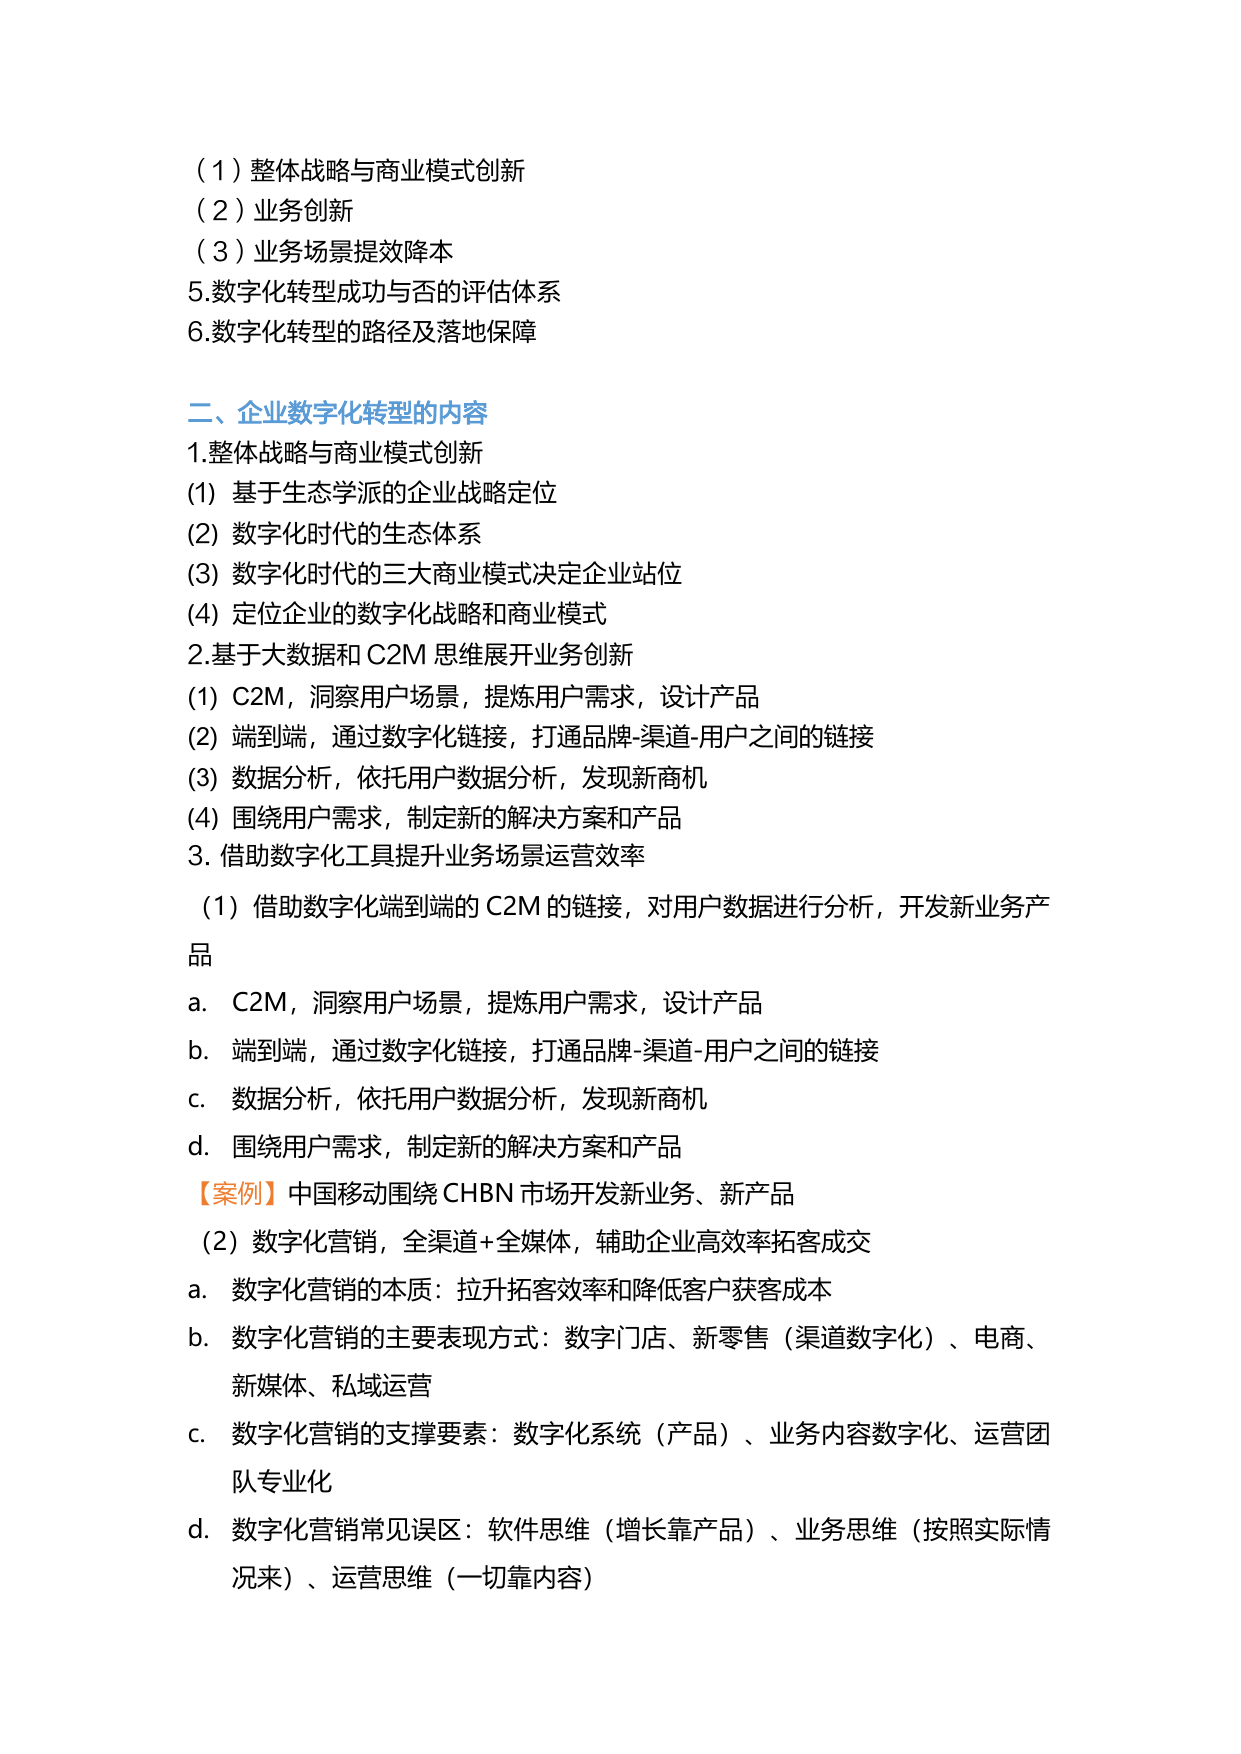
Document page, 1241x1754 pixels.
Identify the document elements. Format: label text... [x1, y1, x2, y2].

text 5.数字化转型成功与否的评估体系 [187, 272, 1053, 313]
list 数字化营销的本质：拉升拓客效率和降低客户获客成本 [187, 1260, 1053, 1308]
text 6.数字化转型的路径及落地保障 [187, 313, 1053, 353]
list （2）数字化营销，全渠道+全媒体，辅助企业高效率拓客成交 [187, 1212, 1053, 1260]
list 整体战略与商业模式创新 [187, 151, 1053, 192]
list 数据分析，依托用户数据分析，发现新商机 [187, 1069, 1053, 1117]
list 端到端，通过数字化链接，打通品牌-渠道-用户之间的链接 [187, 716, 1053, 756]
list 定位企业的数字化战略和商业模式 [187, 595, 1053, 635]
list （1）借助数字化端到端的C2M的链接，对用户数据进行分析，开发新业务产品 [187, 877, 1053, 973]
list 数字化时代的生态体系 [187, 514, 1053, 554]
list 端到端，通过数字化链接，打通品牌-渠道-用户之间的链接 [187, 1021, 1053, 1069]
list 基于生态学派的企业战略定位 [187, 474, 1053, 514]
list 借助数字化工具提升业务场景运营效率 [187, 837, 1053, 877]
text 1.整体战略与商业模式创新 [187, 433, 1053, 474]
list 围绕用户需求，制定新的解决方案和产品 [187, 796, 1053, 837]
list 数据分析，依托用户数据分析，发现新商机 [187, 756, 1053, 796]
text 2.基于大数据和C2M思维展开业务创新 [187, 635, 1053, 675]
list 【案例】中国移动围绕CHBN市场开发新业务、新产品 [187, 1164, 1053, 1212]
list 数字化营销常见误区：软件思维（增长靠产品）、业务思维（按照实际情况来）、运营思维（一切靠内容） [187, 1500, 1053, 1596]
list 业务创新 [187, 192, 1053, 232]
list 数字化营销的支撑要素：数字化系统（产品）、业务内容数字化、运营团队专业化 [187, 1404, 1053, 1500]
list 业务场景提效降本 [187, 232, 1053, 272]
list 数字化时代的三大商业模式决定企业站位 [187, 554, 1053, 595]
list C2M，洞察用户场景，提炼用户需求，设计产品 [187, 675, 1053, 716]
list C2M，洞察用户场景，提炼用户需求，设计产品 [187, 973, 1053, 1021]
text 二、企业数字化转型的内容 [187, 393, 1053, 433]
list 围绕用户需求，制定新的解决方案和产品 [187, 1117, 1053, 1164]
list 数字化营销的主要表现方式：数字门店、新零售（渠道数字化）、电商、新媒体、私域运营 [187, 1308, 1053, 1404]
